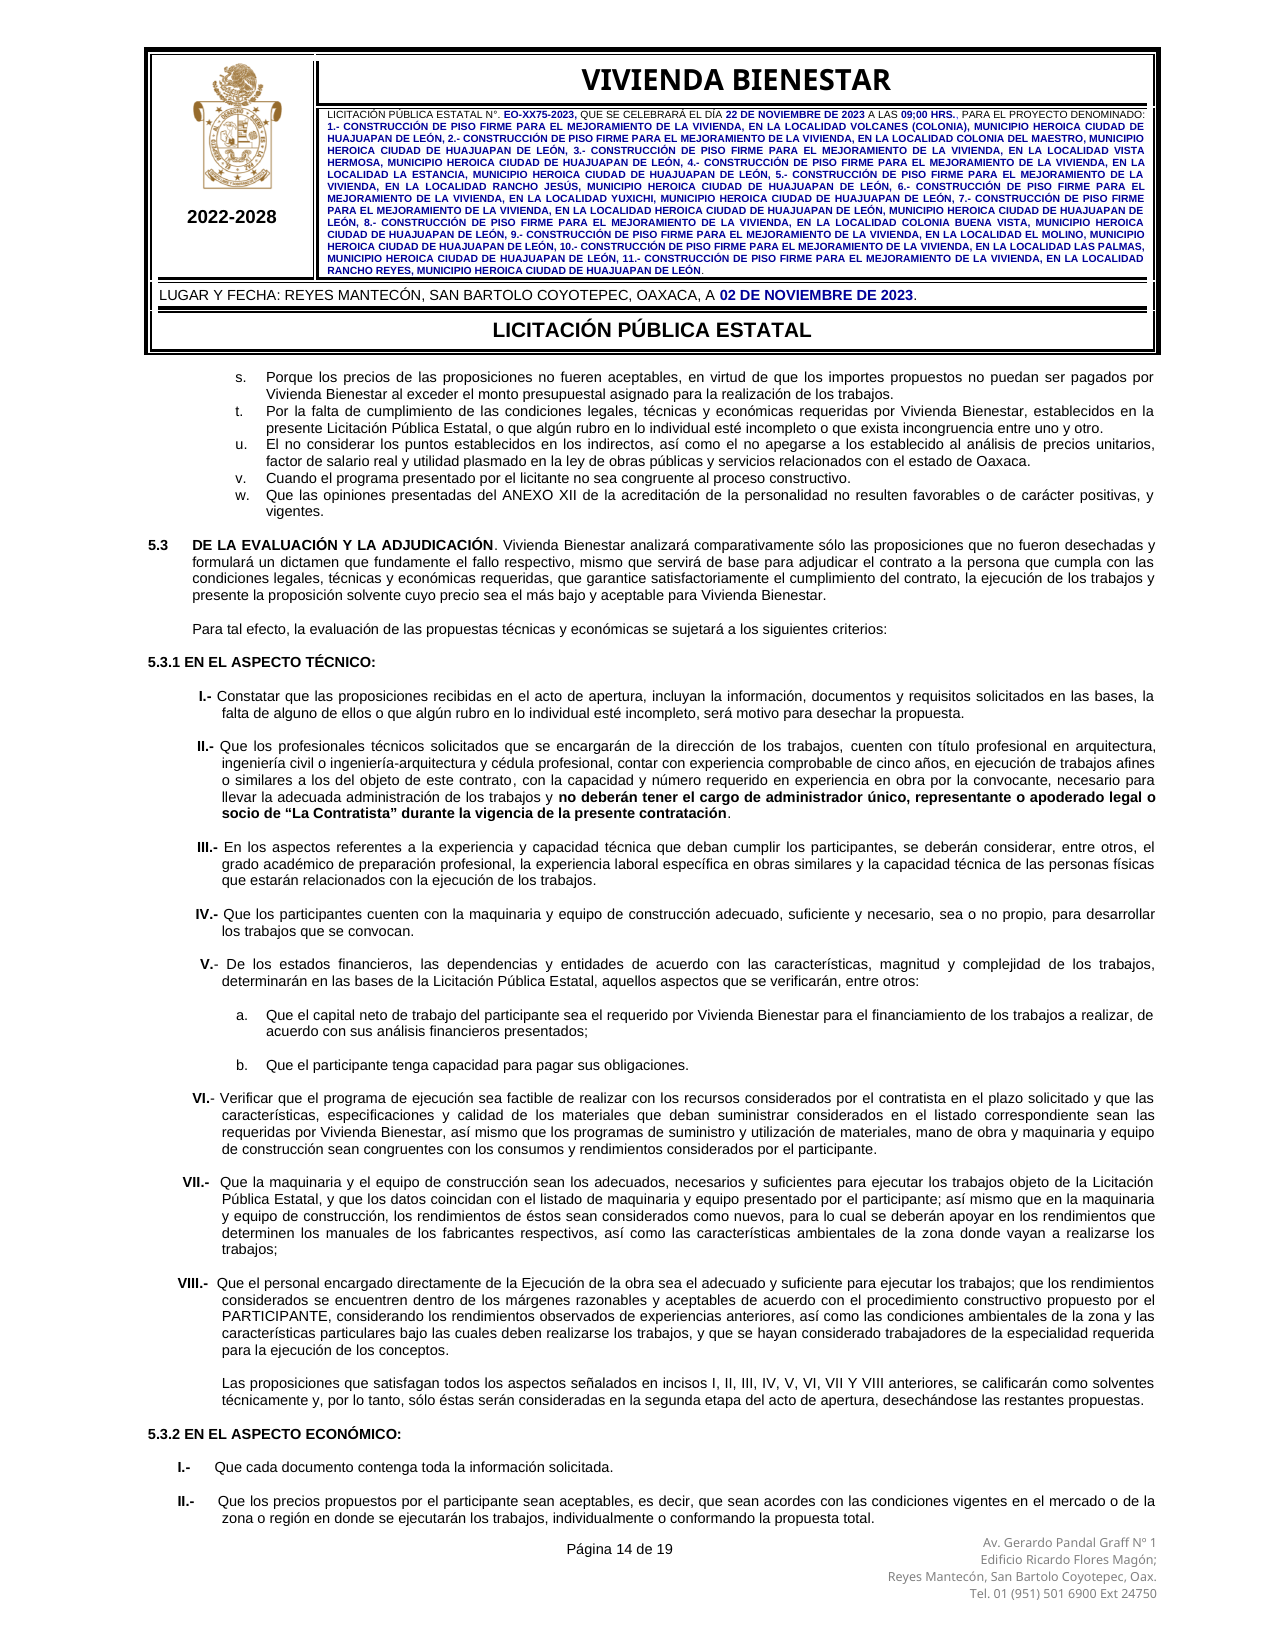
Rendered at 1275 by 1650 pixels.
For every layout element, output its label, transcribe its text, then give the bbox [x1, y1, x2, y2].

picture [187, 59, 285, 188]
text VIII.- Que el personal encargado directamente de la Ejecución de la obra sea el adecuado y suficiente para ejecutar los trabajos; que los rendimientos considerados se encuentren dentro de los márgenes razonables y aceptables de acuerdo con el procedimiento constructivo propuesto por el PARTICIPANTE, considerando los rendimientos observados de experiencias anteriores, así como las condiciones ambientales de la zona y las características particulares bajo las cuales deben realizarse los trabajos, y que se hayan considerado trabajadores de la especialidad requerida para la ejecución de los conceptos. [177, 1274, 1157, 1358]
text II.- Que los precios propuestos por el participante sean aceptables, es decir, que sean acordes con las condiciones vigentes en el mercado o de la zona o región en donde se ejecutarán los trabajos, individualmente o conformando la propuesta total. [177, 1493, 1157, 1526]
text VII.- Que la maquinaria y el equipo de construcción sean los adecuados, necesarios y suficientes para ejecutar los trabajos objeto de la Licitación Pública Estatal, y que los datos coincidan con el listado de maquinaria y equipo presentado por el participante; así mismo que en la maquinaria y equipo de construcción, los rendimientos de éstos sean considerados como nuevos, para lo cual se deberán apoyar en los rendimientos que determinen los manuales de los fabricantes respectivos, así como las características ambientales de la zona donde vayan a realizarse los trabajos; [177, 1174, 1157, 1258]
list El no considerar los puntos establecidos en los indirectos, así como el no apegarse a los establecido al análisis de precios unitarios, factor de salario real y utilidad plasmado en la ley de obras públicas y servicios relacionados con el estado de Oaxaca. [235, 436, 1157, 469]
text III.- En los aspectos referentes a la experiencia y capacidad técnica que deban cumplir los participantes, se deberán considerar, entre otros, el grado académico de preparación profesional, la experiencia laboral específica en obras similares y la capacidad técnica de las personas físicas que estarán relacionados con la ejecución de los trabajos. [197, 838, 1157, 889]
text Para tal efecto, la evaluación de las propuestas técnicas y económicas se sujetará a los siguientes criterios: [192, 621, 1157, 637]
text IV.- Que los participantes cuenten con la maquinaria y equipo de construcción adecuado, suficiente y necesario, sea o no propio, para desarrollar los trabajos que se convocan. [195, 906, 1157, 939]
list Porque los precios de las proposiciones no fueren aceptables, en virtud de que los importes propuestos no puedan ser pagados por Vivienda Bienestar al exceder el monto presupuestal asignado para la realización de los trabajos. [235, 369, 1157, 402]
text 5.3.2 EN EL ASPECTO ECONÓMICO: [148, 1426, 1157, 1442]
text I.- Constatar que las proposiciones recibidas en el acto de apertura, incluyan la información, documentos y requisitos solicitados en las bases, la falta de alguno de ellos o que algún rubro en lo individual esté incompleto, será motivo para desechar la propuesta. [198, 688, 1157, 721]
list Que las opiniones presentadas del ANEXO XII de la acreditación de la personalidad no resulten favorables o de carácter positivas, y vigentes. [235, 486, 1157, 520]
list DE LA EVALUACIÓN Y LA ADJUDICACIÓN. Vivienda Bienestar analizará comparativamente sólo las proposiciones que no fueron desechadas y formulará un dictamen que fundamente el fallo respectivo, mismo que servirá de base para adjudicar el contrato a la persona que cumpla con las condiciones legales, técnicas y económicas requeridas, que garantice satisfactoriamente el cumplimiento del contrato, la ejecución de los trabajos y presente la proposición solvente cuyo precio sea el más bajo y aceptable para Vivienda Bienestar. [148, 537, 1157, 604]
text II.- Que los profesionales técnicos solicitados que se encargarán de la dirección de los trabajos, cuenten con título profesional en arquitectura, ingeniería civil o ingeniería-arquitectura y cédula profesional, contar con experiencia comprobable de cinco años, en ejecución de trabajos afines o similares a los del objeto de este contrato, con la capacidad y número requerido en experiencia en obra por la convocante, necesario para llevar la adecuada administración de los trabajos y no deberán tener el cargo de administrador único, representante o apoderado legal o socio de “La Contratista” durante la vigencia de la presente contratación. [197, 738, 1157, 822]
text 5.3.1 EN EL ASPECTO TÉCNICO: [148, 654, 1157, 671]
list Que el capital neto de trabajo del participante sea el requerido por Vivienda Bienestar para el financiamiento de los trabajos a realizar, de acuerdo con sus análisis financieros presentados; [236, 1006, 1157, 1040]
text I.- Que cada documento contenga toda la información solicitada. [177, 1459, 1157, 1476]
list Cuando el programa presentado por el licitante no sea congruente al proceso constructivo. [235, 469, 1157, 486]
list Por la falta de cumplimiento de las condiciones legales, técnicas y económicas requeridas por Vivienda Bienestar, establecidos en la presente Licitación Pública Estatal, o que algún rubro en lo individual esté incompleto o que exista incongruencia entre uno y otro. [235, 402, 1157, 436]
text V.- De los estados financieros, las dependencias y entidades de acuerdo con las características, magnitud y complejidad de los trabajos, determinarán en las bases de la Licitación Pública Estatal, aquellos aspectos que se verificarán, entre otros: [200, 956, 1157, 989]
text Las proposiciones que satisfagan todos los aspectos señalados en incisos I, II, III, IV, V, VI, VII Y VIII anteriores, se calificarán como solventes técnicamente y, por lo tanto, sólo éstas serán consideradas en la segunda etapa del acto de apertura, desechándose las restantes propuestas. [222, 1375, 1157, 1409]
list Que el participante tenga capacidad para pagar sus obligaciones. [236, 1057, 1157, 1073]
text VI.- Verificar que el programa de ejecución sea factible de realizar con los recursos considerados por el contratista en el plazo solicitado y que las características, especificaciones y calidad de los materiales que deban suministrar considerados en el listado correspondiente sean las requeridas por Vivienda Bienestar, así mismo que los programas de suministro y utilización de materiales, mano de obra y maquinaria y equipo de construcción sean congruentes con los consumos y rendimientos considerados por el participante. [192, 1090, 1157, 1157]
